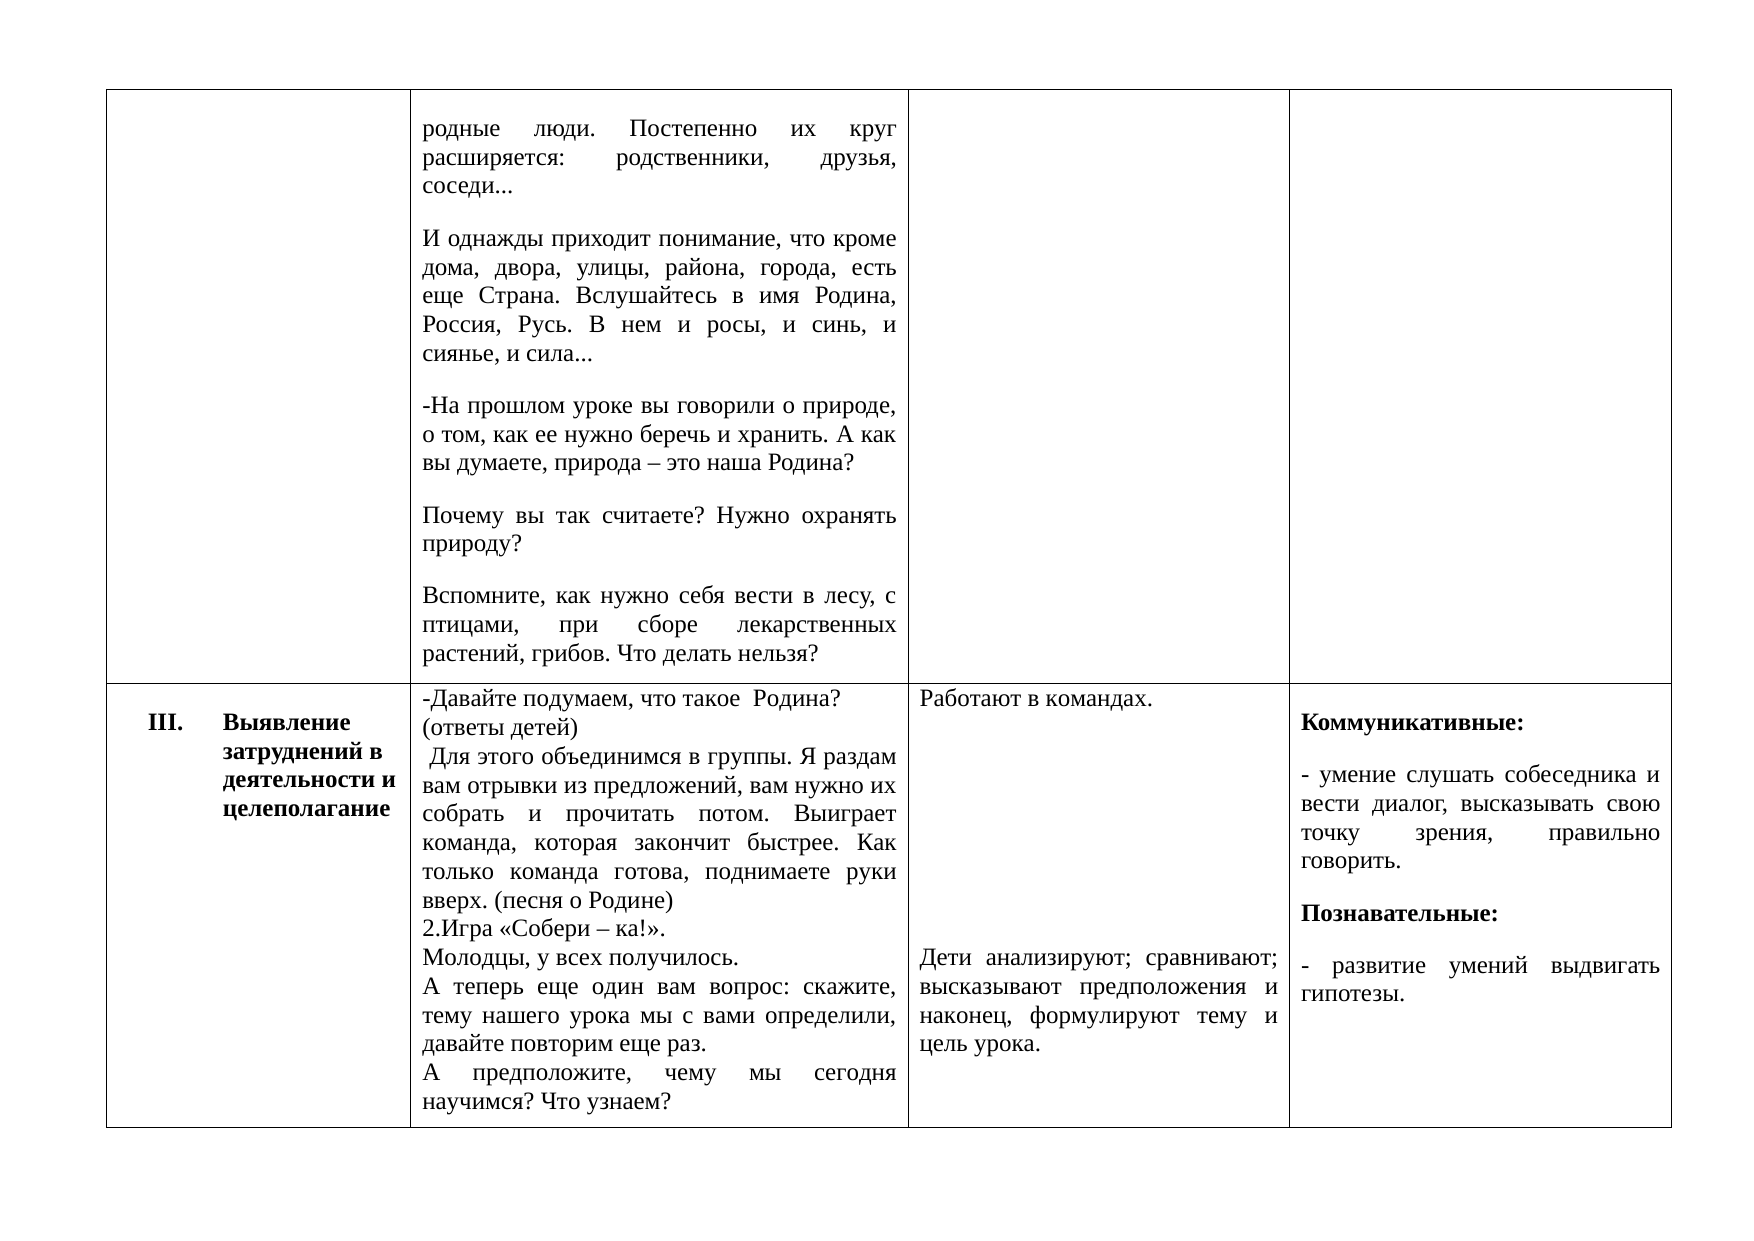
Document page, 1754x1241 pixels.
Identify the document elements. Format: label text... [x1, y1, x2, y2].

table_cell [107, 90, 410, 682]
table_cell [909, 90, 1289, 682]
table_cell Работают в командах. Дети анализируют; сравнивают; высказывают предположения и наконец, формулируют тему и цель урока. [909, 684, 1289, 1127]
table_cell Коммуникативные: - умение слушать собеседника и вести диалог, высказывать свою точку зрения, правильно говорить. Познавательные: - развитие умений выдвигать гипотезы. [1290, 684, 1671, 1127]
table_cell -Давайте подумаем, что такое Родина? (ответы детей) Для этого объединимся в группы. Я раздам вам отрывки из предложений, вам нужно их собрать и прочитать потом. Выиграет команда, которая закончит быстрее. Как только команда готова, поднимаете руки вверх. (песня о Родине) 2.Игра «Собери – ка!». Молодцы, у всех получилось. А теперь еще один вам вопрос: скажите, тему нашего урока мы с вами определили, давайте повторим еще раз. А предположите, чему мы сегодня научимся? Что узнаем? [411, 684, 908, 1127]
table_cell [1290, 90, 1671, 682]
table_cell Выявление затруднений в деятельности и целеполагание [107, 684, 410, 1127]
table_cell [411, 90, 908, 682]
